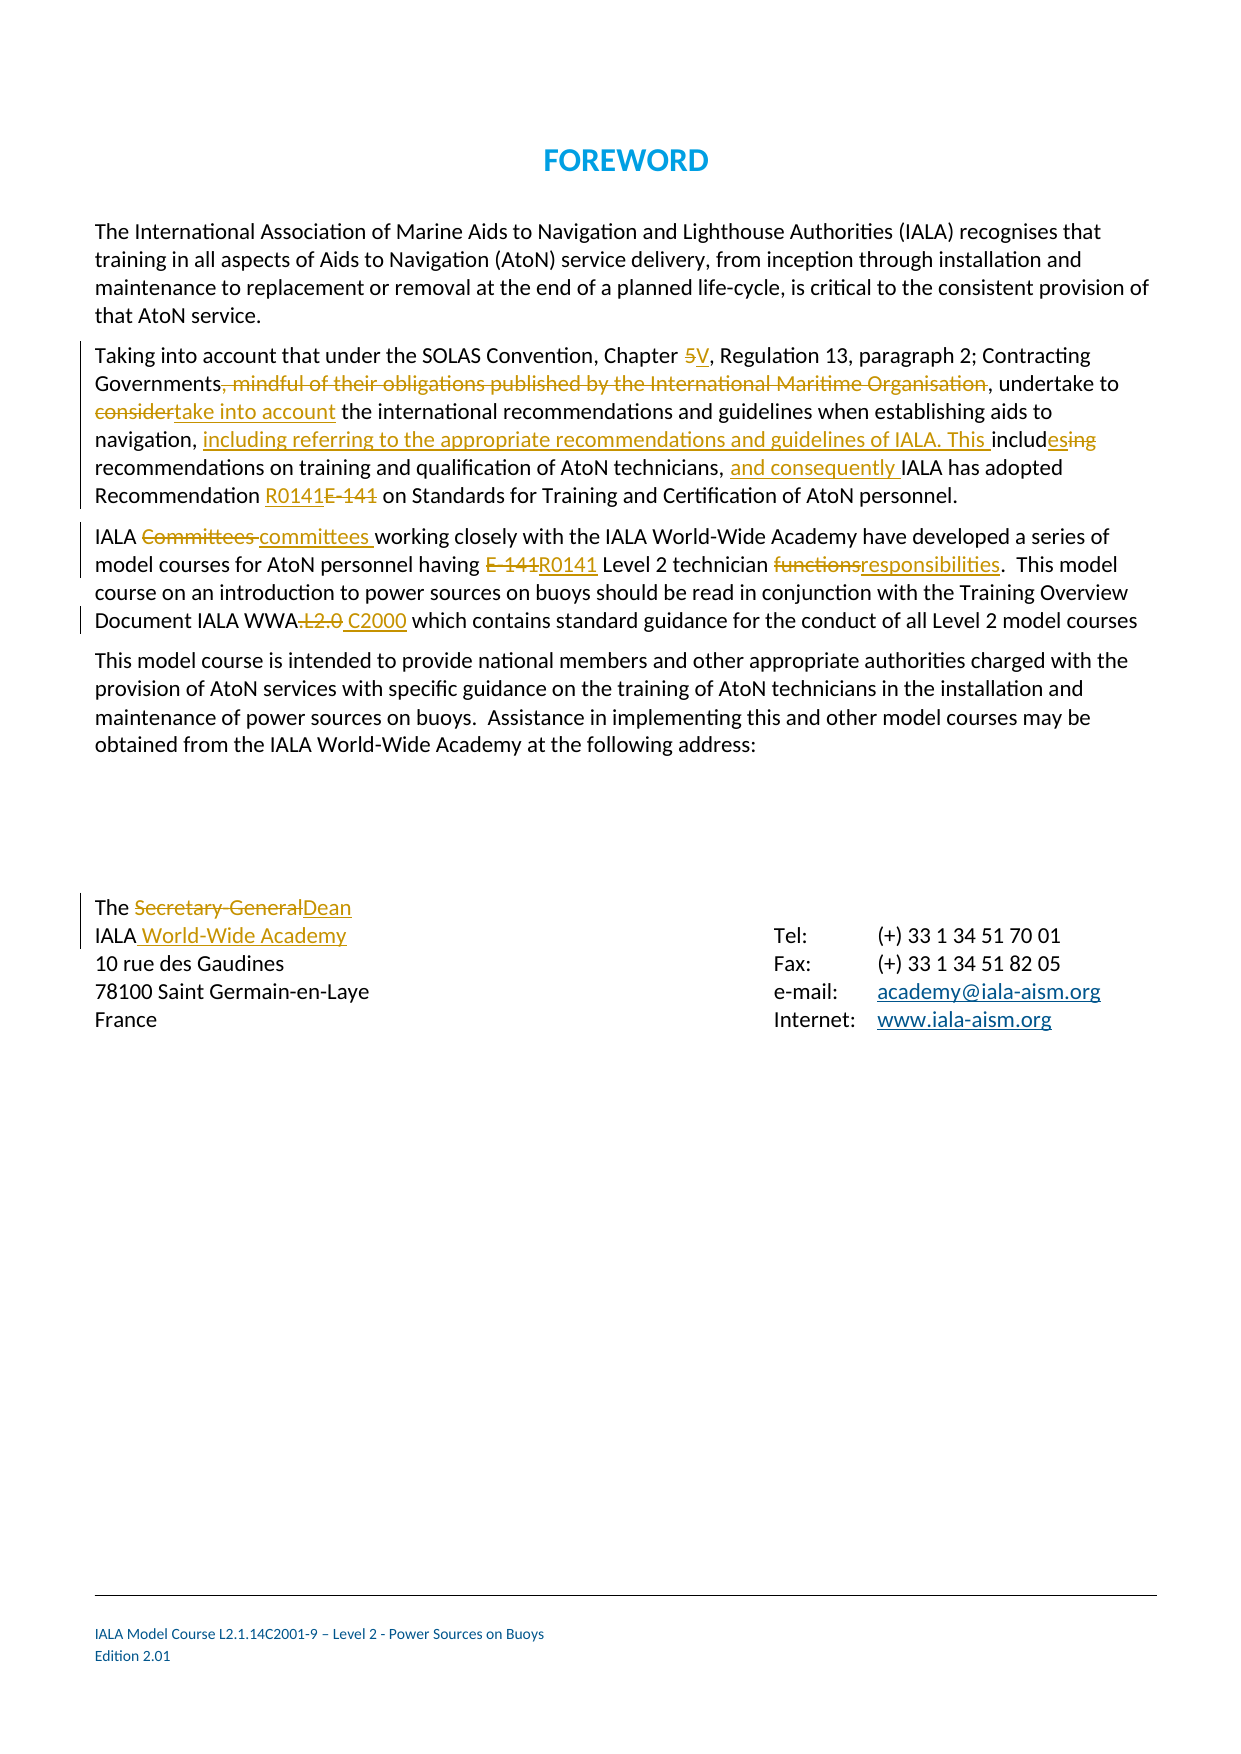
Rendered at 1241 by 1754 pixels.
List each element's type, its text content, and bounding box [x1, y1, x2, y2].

text IALA working closely with the IALA World-Wide Academy have developed a series of model courses for AtoN personnel having Level 2 technician . This model course on an introduction to power sources on buoys should be read in conjunction with the Training Overview Document IALA WWA which contains standard guidance for the conduct of all Level 2 model courses [94, 522, 1157, 634]
text IALA Tel: (+) 33 1 34 51 70 01 [94, 921, 1157, 949]
text FOREWORD [94, 138, 1157, 179]
text The [94, 893, 1157, 921]
text Taking into account that under the SOLAS Convention, Chapter , Regulation 13, paragraph 2; Contracting Governments, undertake to the international recommendations and guidelines when establishing aids to navigation, includ recommendations on training and qualification of AtoN technicians, IALA has adopted Recommendation on Standards for Training and Certification of AtoN personnel. [94, 341, 1157, 509]
text The International Association of Marine Aids to Navigation and Lighthouse Authorities (IALA) recognises that training in all aspects of Aids to Navigation (AtoN) service delivery, from inception through installation and maintenance to replacement or removal at the end of a planned life-cycle, is critical to the consistent provision of that AtoN service. [94, 217, 1157, 329]
text 78100 Saint Germain-en-Laye e-mail: academy@iala-aism.org [94, 977, 1157, 1005]
text 10 rue des Gaudines Fax: (+) 33 1 34 51 82 05 [94, 949, 1157, 977]
text This model course is intended to provide national members and other appropriate authorities charged with the provision of AtoN services with specific guidance on the training of AtoN technicians in the installation and maintenance of power sources on buoys. Assistance in implementing this and other model courses may be obtained from the IALA World-Wide Academy at the following address: [94, 647, 1157, 759]
text France Internet: www.iala-aism.org [94, 1005, 1157, 1033]
